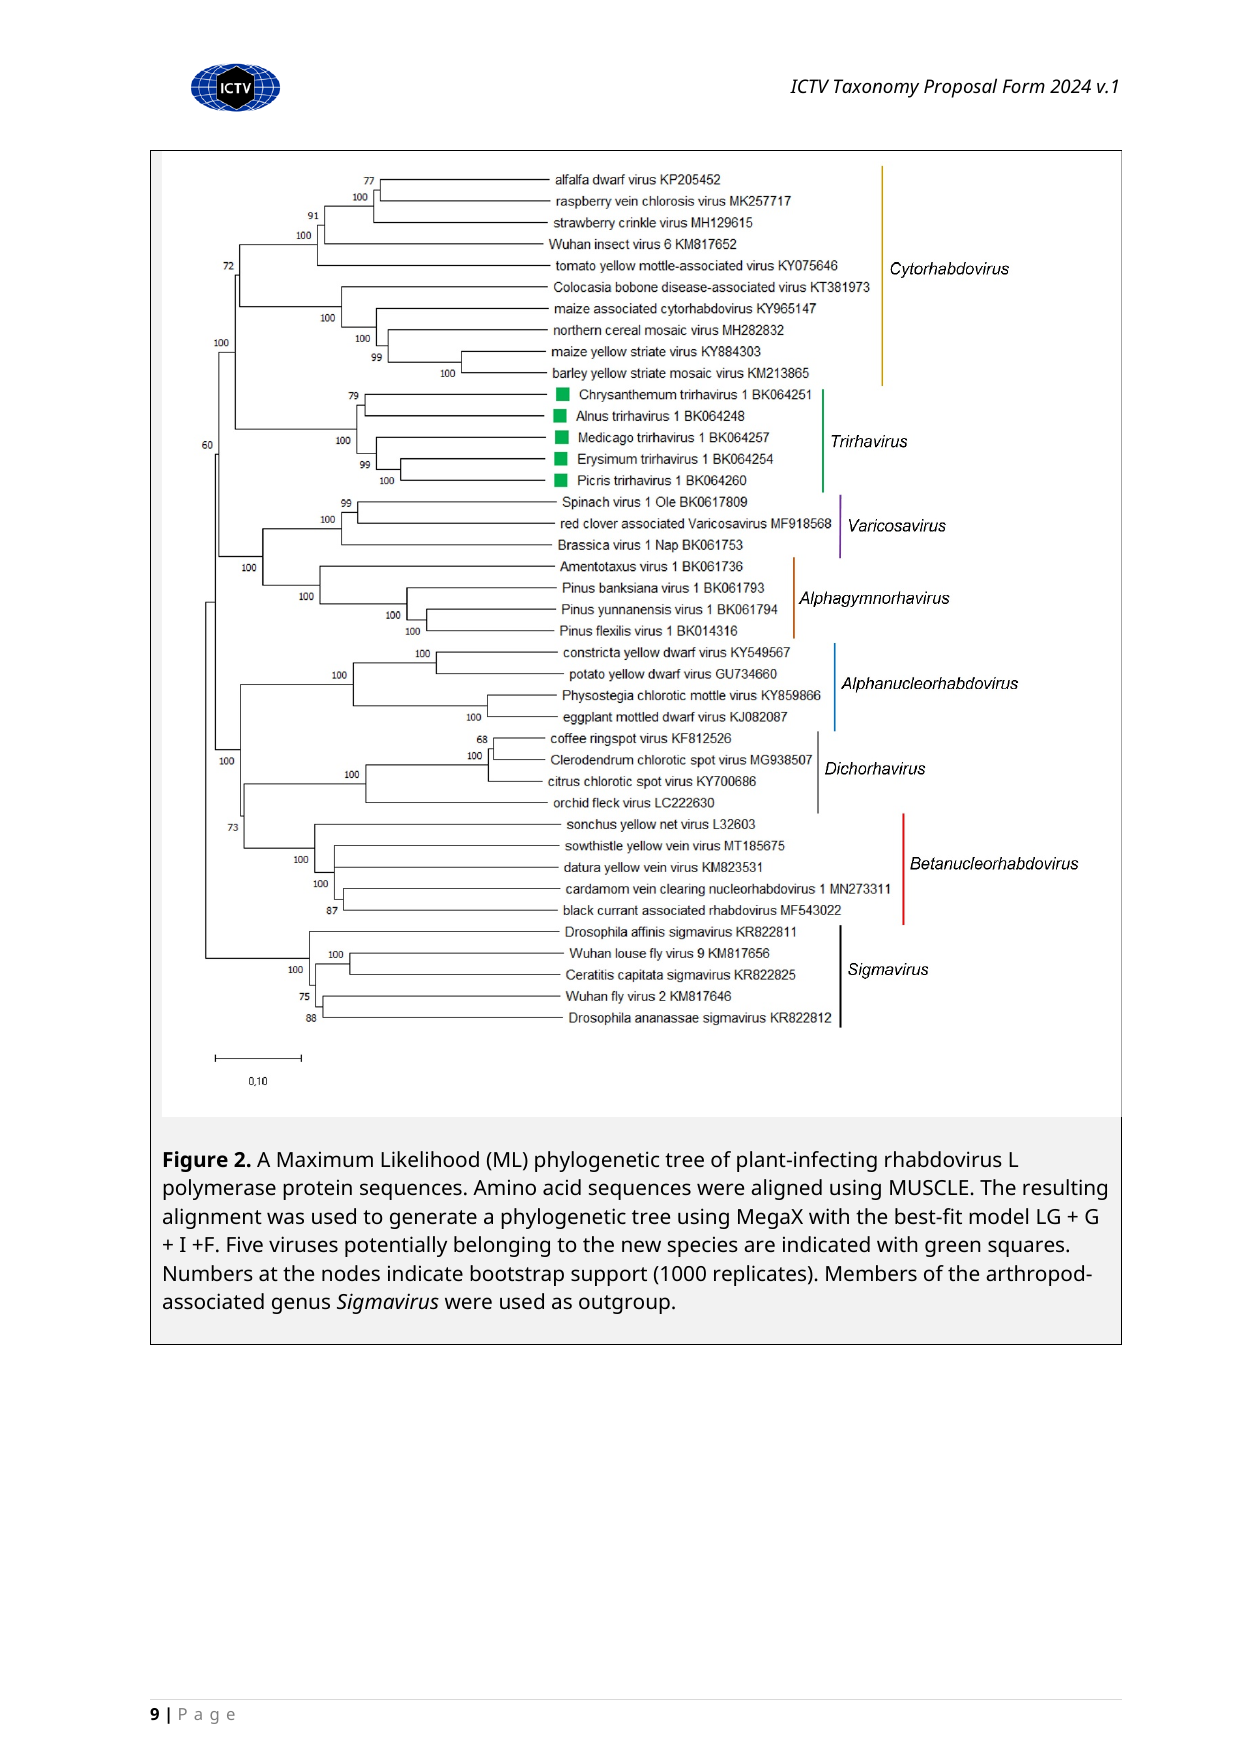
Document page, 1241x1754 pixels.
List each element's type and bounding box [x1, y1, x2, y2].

table_header [151, 151, 1121, 1344]
picture [190, 56, 282, 113]
picture [161, 151, 1122, 1117]
